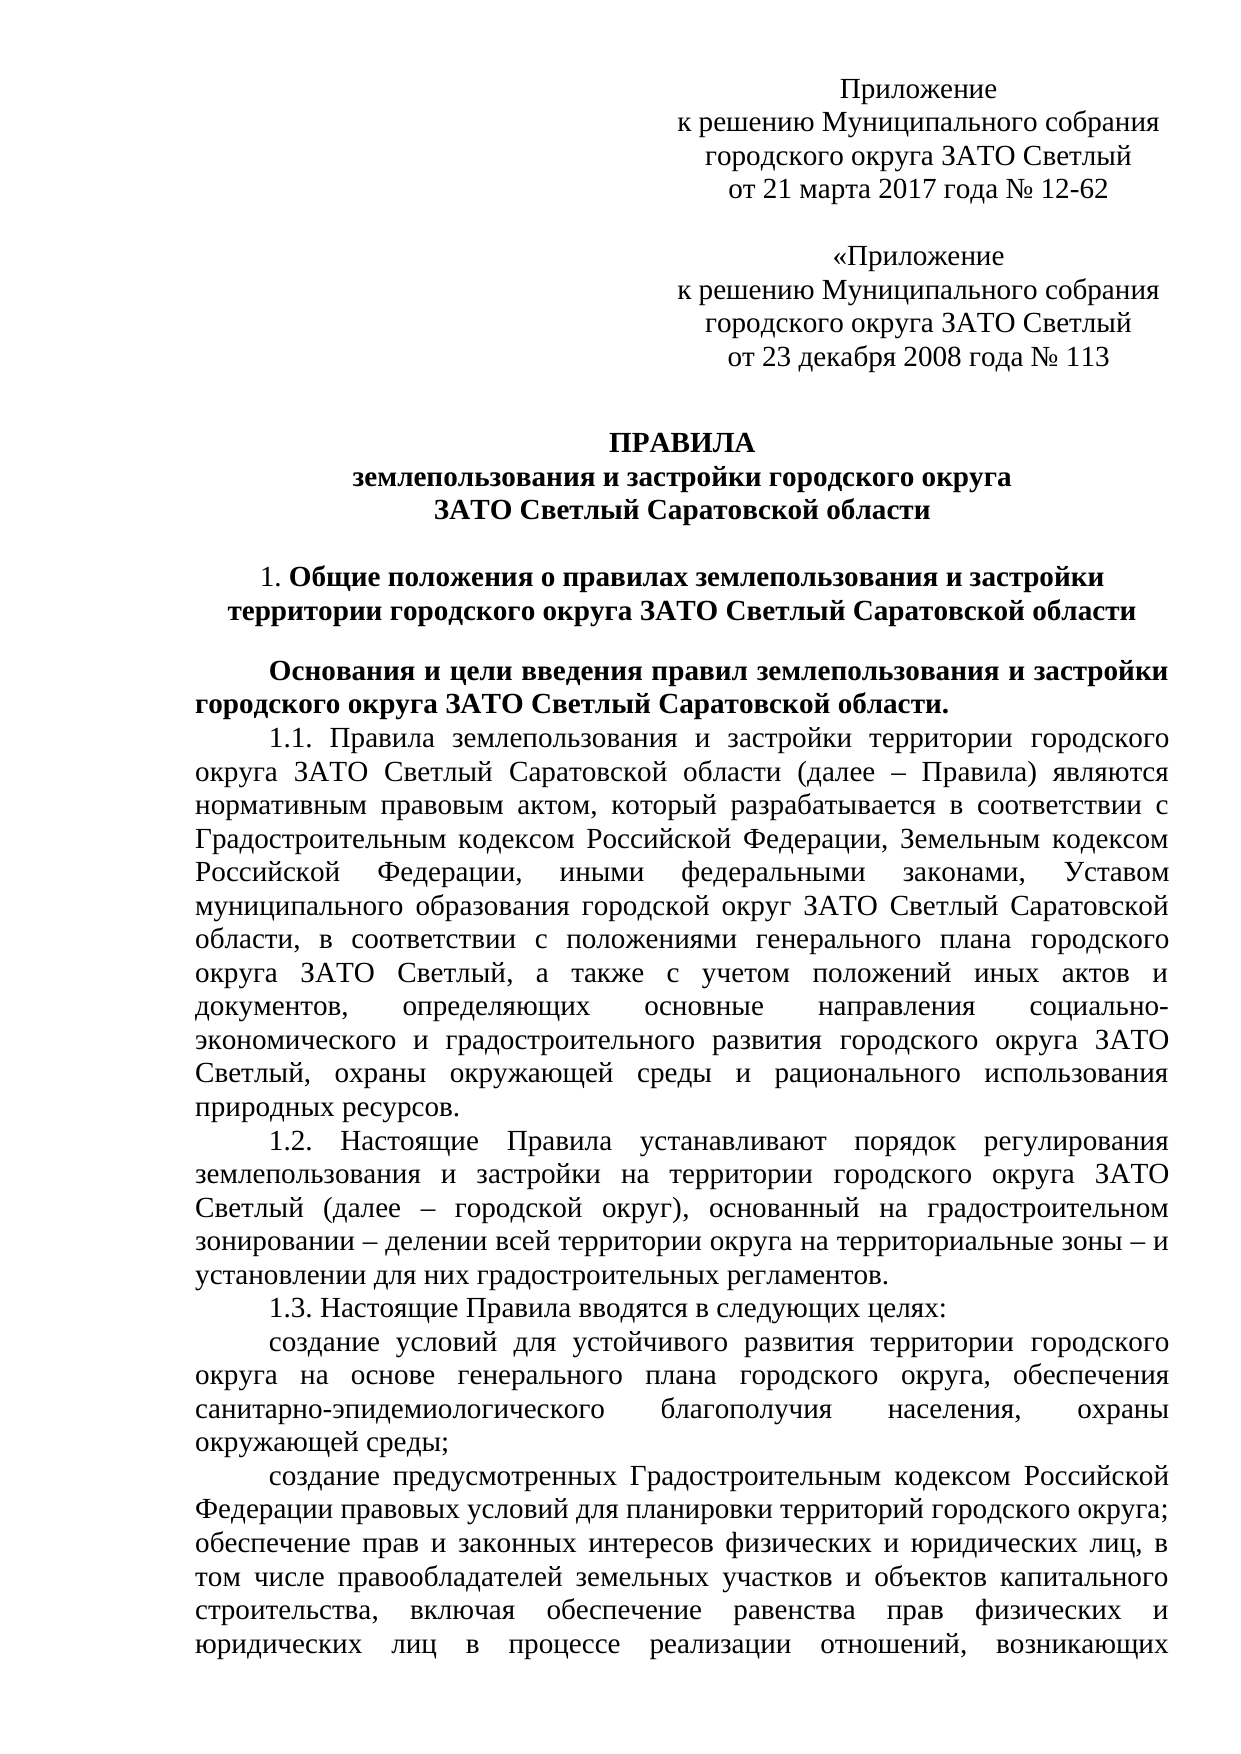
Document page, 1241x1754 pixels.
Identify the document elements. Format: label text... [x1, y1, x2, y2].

text «Приложение [667, 238, 1169, 272]
text от 21 марта 2017 года № 12-62 [667, 171, 1169, 205]
text 1.3. Настоящие Правила вводятся в следующих целях: [195, 1290, 1169, 1324]
text Основания и цели введения правил землепользования и застройки городского округа ЗАТО Светлый Саратовской области. [195, 653, 1169, 720]
text к решению Муниципального собрания городского округа ЗАТО Светлый [667, 104, 1169, 171]
text ПРАВИЛА [195, 425, 1169, 459]
text к решению Муниципального собрания городского округа ЗАТО Светлый [667, 272, 1169, 339]
text создание условий для устойчивого развития территории городского округа на основе генерального плана городского округа, обеспечения санитарно-эпидемиологического благополучия населения, охраны окружающей среды; [195, 1324, 1169, 1458]
text 1.1. Правила землепользования и застройки территории городского округа ЗАТО Светлый Саратовской области (далее – Правила) являются нормативным правовым актом, который разрабатывается в соответствии с Градостроительным кодексом Российской Федерации, Земельным кодексом Российской Федерации, иными федеральными законами, Уставом муниципального образования городской округ ЗАТО Светлый Саратовской области, в соответствии с положениями генерального плана городского округа ЗАТО Светлый, а также с учетом положений иных актов и документов, определяющих основные направления социально-экономического и градостроительного развития городского округа ЗАТО Светлый, охраны окружающей среды и рационального использования природных ресурсов. [195, 720, 1169, 1123]
text обеспечение прав и законных интересов физических и юридических лиц, в том числе правообладателей земельных участков и объектов капитального строительства, включая обеспечение равенства прав физических и юридических лиц в процессе реализации отношений, возникающих [195, 1525, 1169, 1684]
text землепользования и застройки городского округа [195, 459, 1169, 492]
text от 23 декабря 2008 года № 113 [667, 339, 1169, 373]
text создание предусмотренных Градостроительным кодексом Российской Федерации правовых условий для планировки территорий городского округа; [195, 1458, 1169, 1525]
text 1. Общие положения о правилах землепользования и застройки территории городского округа ЗАТО Светлый Саратовской области [195, 559, 1169, 627]
text 1.2. Настоящие Правила устанавливают порядок регулирования землепользования и застройки на территории городского округа ЗАТО Светлый (далее – городской округ), основанный на градостроительном зонировании – делении всей территории округа на территориальные зоны – и установлении для них градостроительных регламентов. [195, 1123, 1169, 1290]
text ЗАТО Светлый Саратовской области [195, 492, 1169, 526]
text Приложение [667, 71, 1169, 104]
